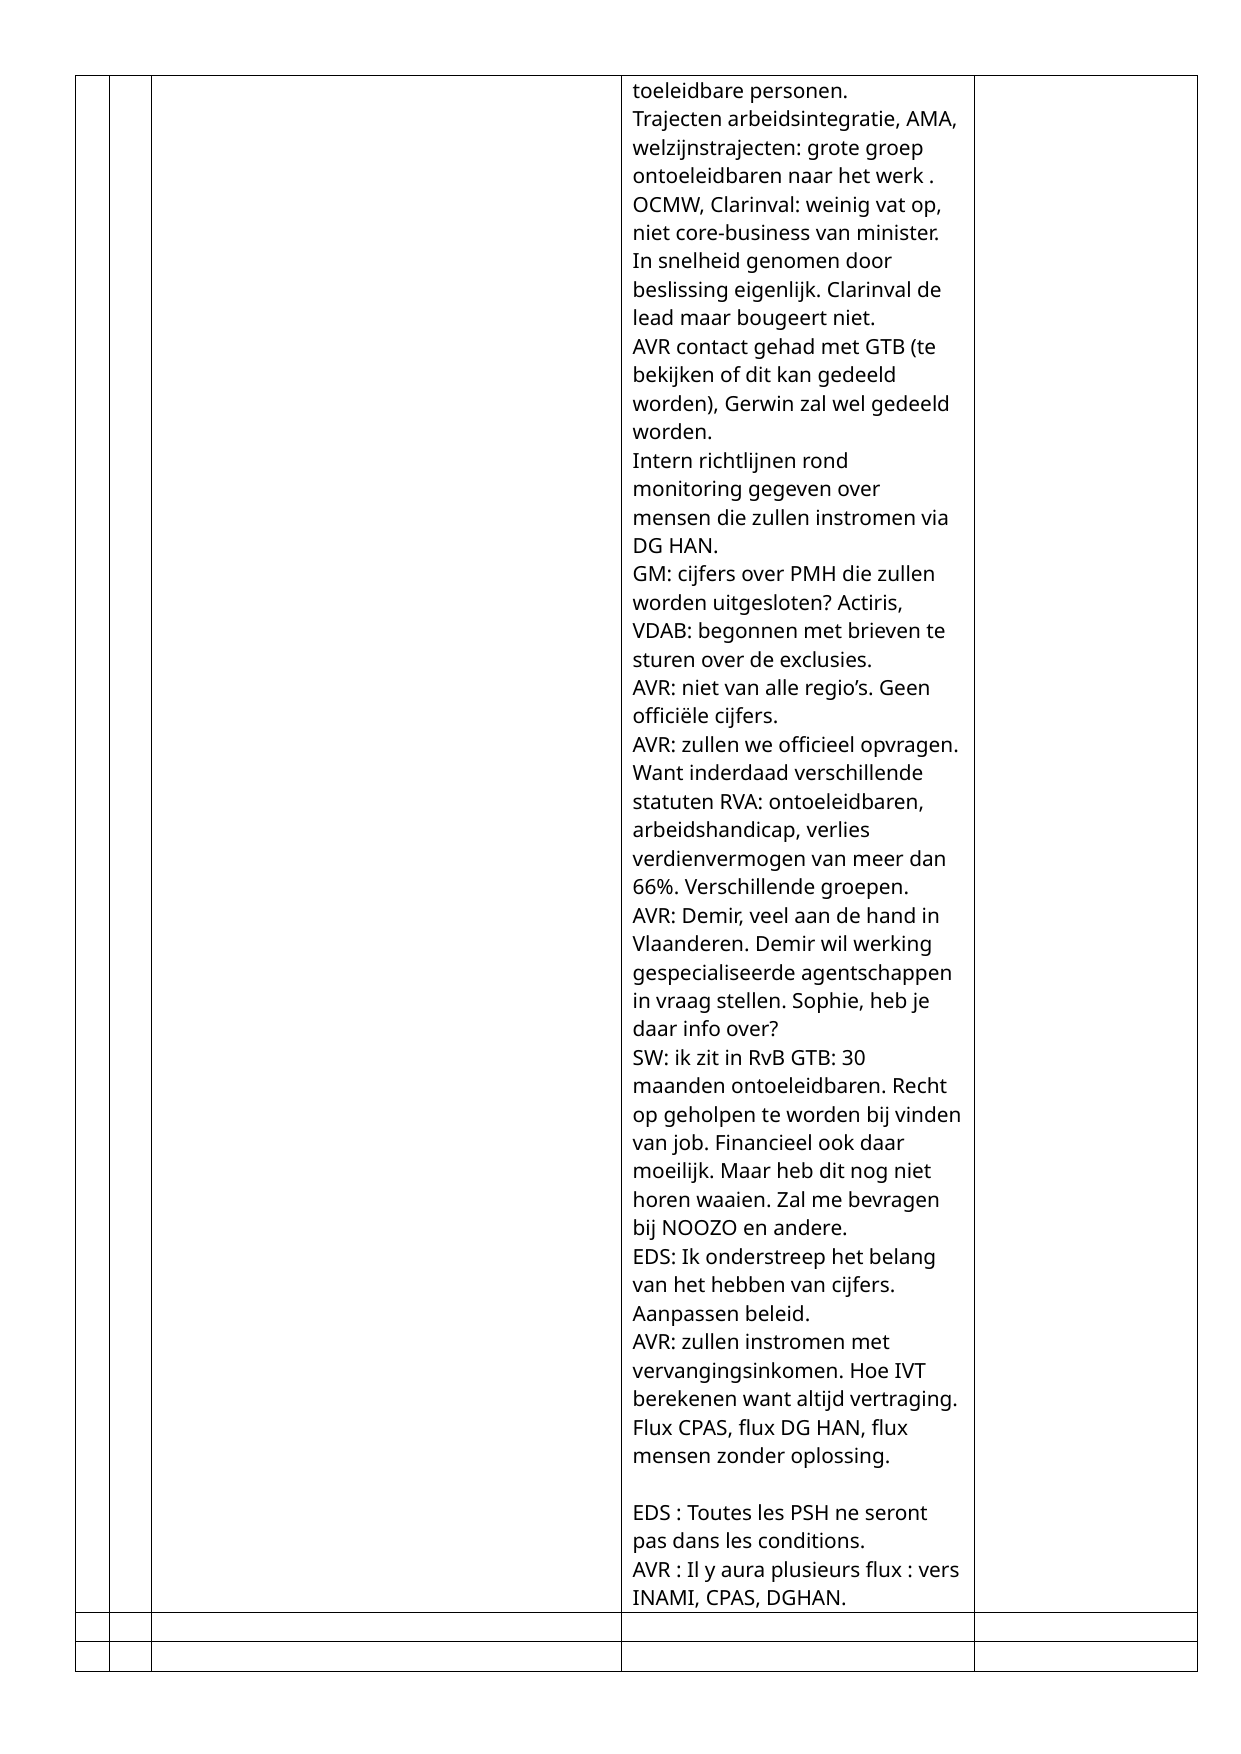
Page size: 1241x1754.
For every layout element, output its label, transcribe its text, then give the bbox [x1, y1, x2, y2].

table_cell [76, 76, 109, 1612]
table_cell [622, 1613, 974, 1641]
table_cell [110, 1613, 151, 1641]
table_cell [152, 76, 621, 1612]
table_cell [975, 1642, 1197, 1671]
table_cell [622, 76, 974, 1612]
table_cell [975, 1613, 1197, 1641]
table_cell [152, 1642, 621, 1671]
table_cell [152, 1613, 621, 1641]
table_cell [110, 1642, 151, 1671]
table_cell [76, 1642, 109, 1671]
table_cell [975, 76, 1197, 1612]
table_cell D [110, 76, 151, 1612]
table_cell [622, 1642, 974, 1671]
table_cell [76, 1613, 109, 1641]
